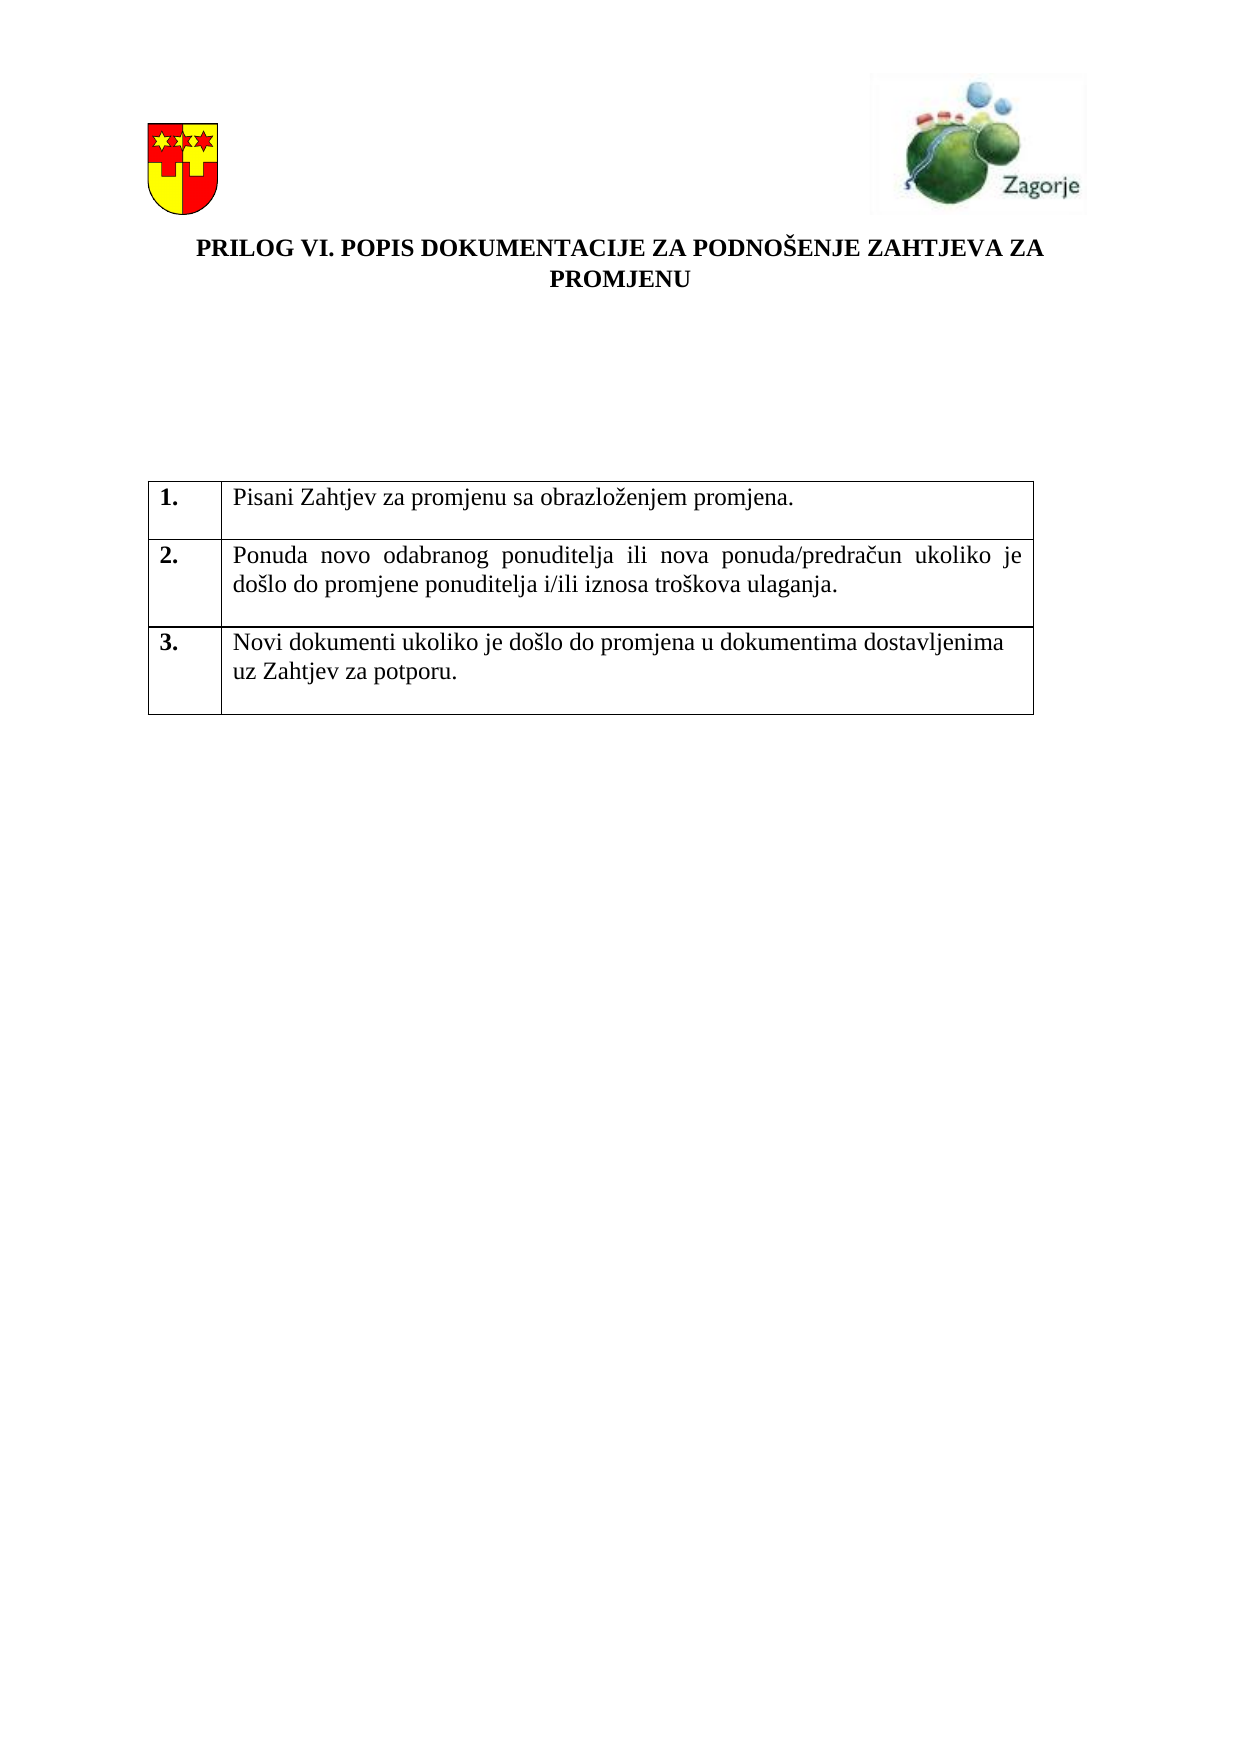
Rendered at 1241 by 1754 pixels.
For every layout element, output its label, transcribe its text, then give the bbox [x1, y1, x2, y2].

table_header 1. [149, 482, 221, 539]
table_header Pisani Zahtjev za promjenu sa obrazloženjem promjena. [222, 482, 1033, 539]
picture [147, 123, 218, 215]
picture [869, 73, 1087, 215]
table_cell Novi dokumenti ukoliko je došlo do promjena u dokumentima dostavljenima uz Zahtjev za potporu. [222, 628, 1033, 714]
table_cell 2. [149, 540, 221, 626]
table_cell 3. [149, 628, 221, 714]
table_cell Ponuda novo odabranog ponuditelja ili nova ponuda/predračun ukoliko je došlo do promjene ponuditelja i/ili iznosa troškova ulaganja. [222, 540, 1033, 626]
